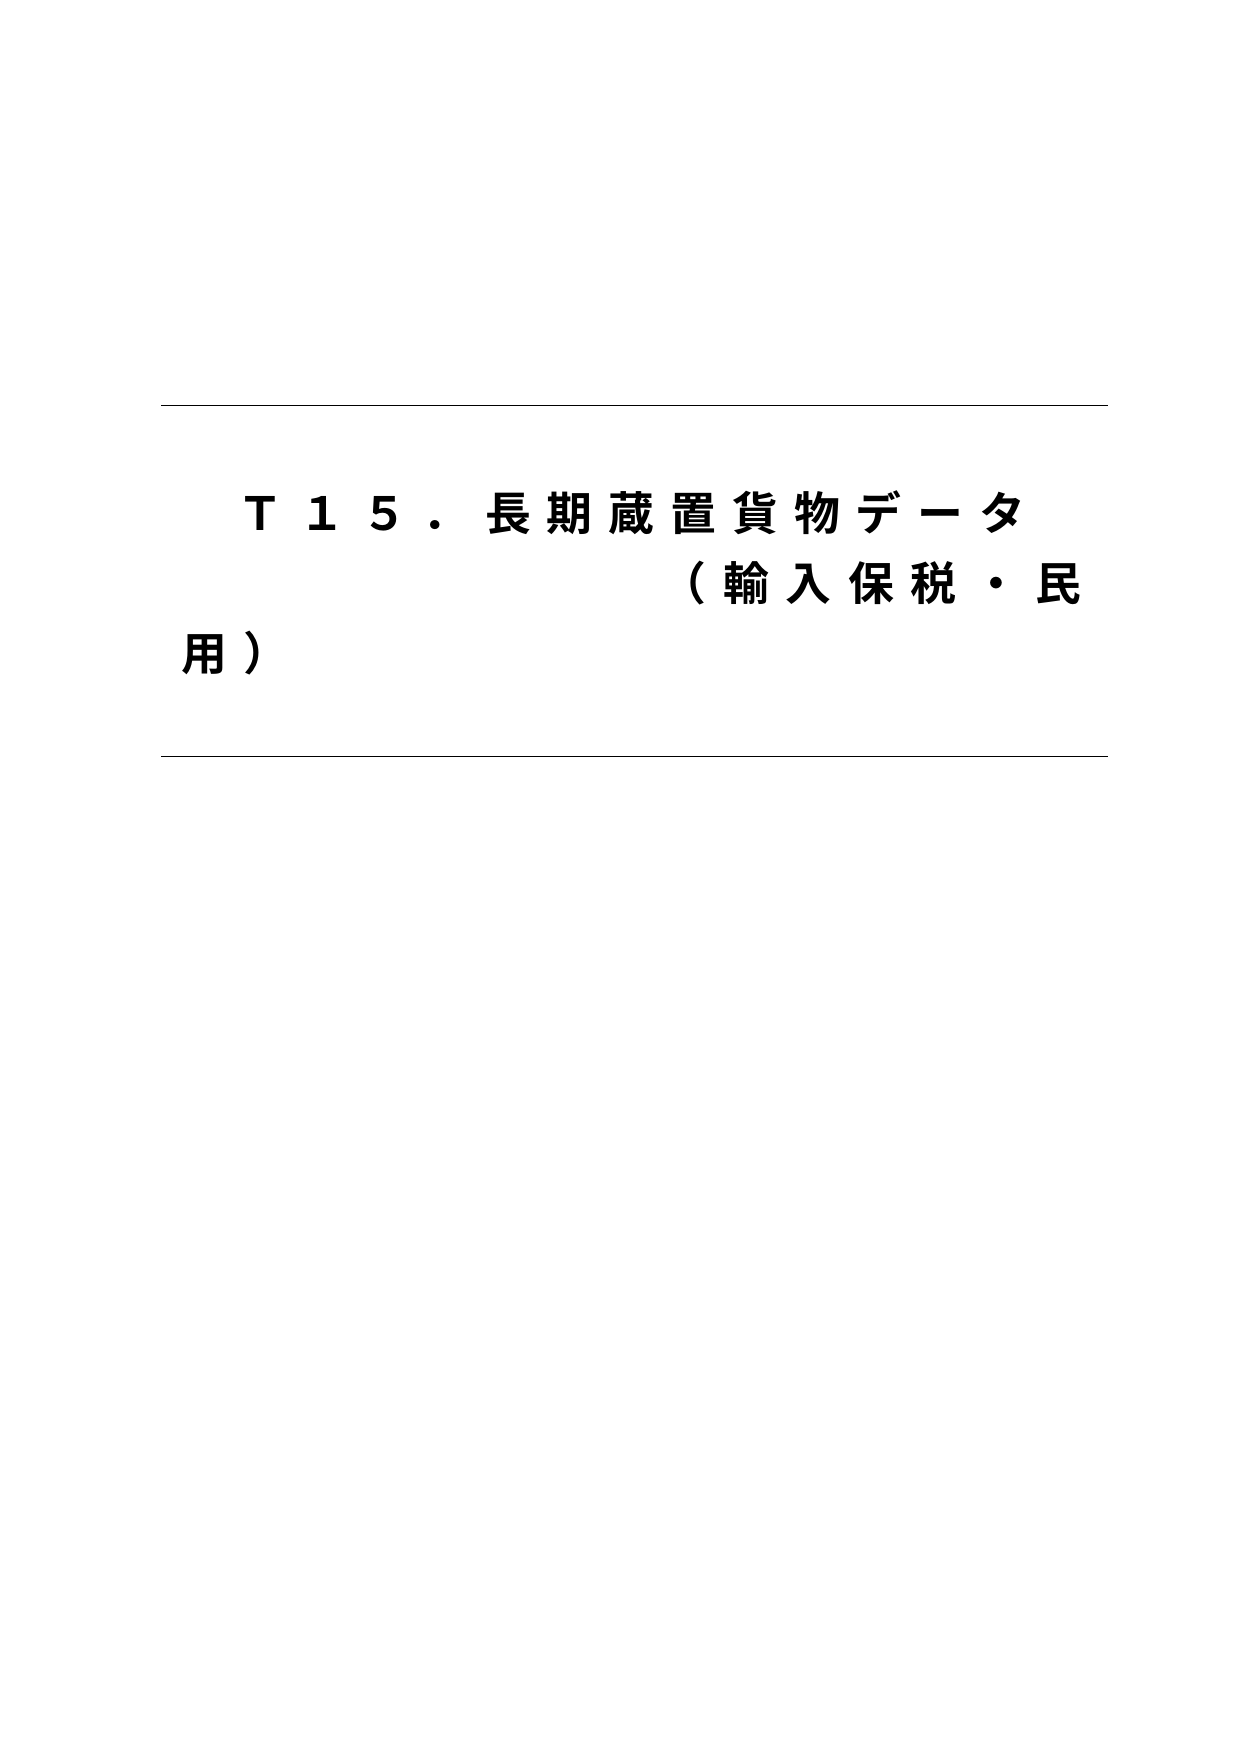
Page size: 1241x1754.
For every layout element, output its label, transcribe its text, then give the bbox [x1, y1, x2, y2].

table_header Ｔ１５．長期蔵置貨物データ （輸入保税・民用） [161, 406, 1108, 756]
